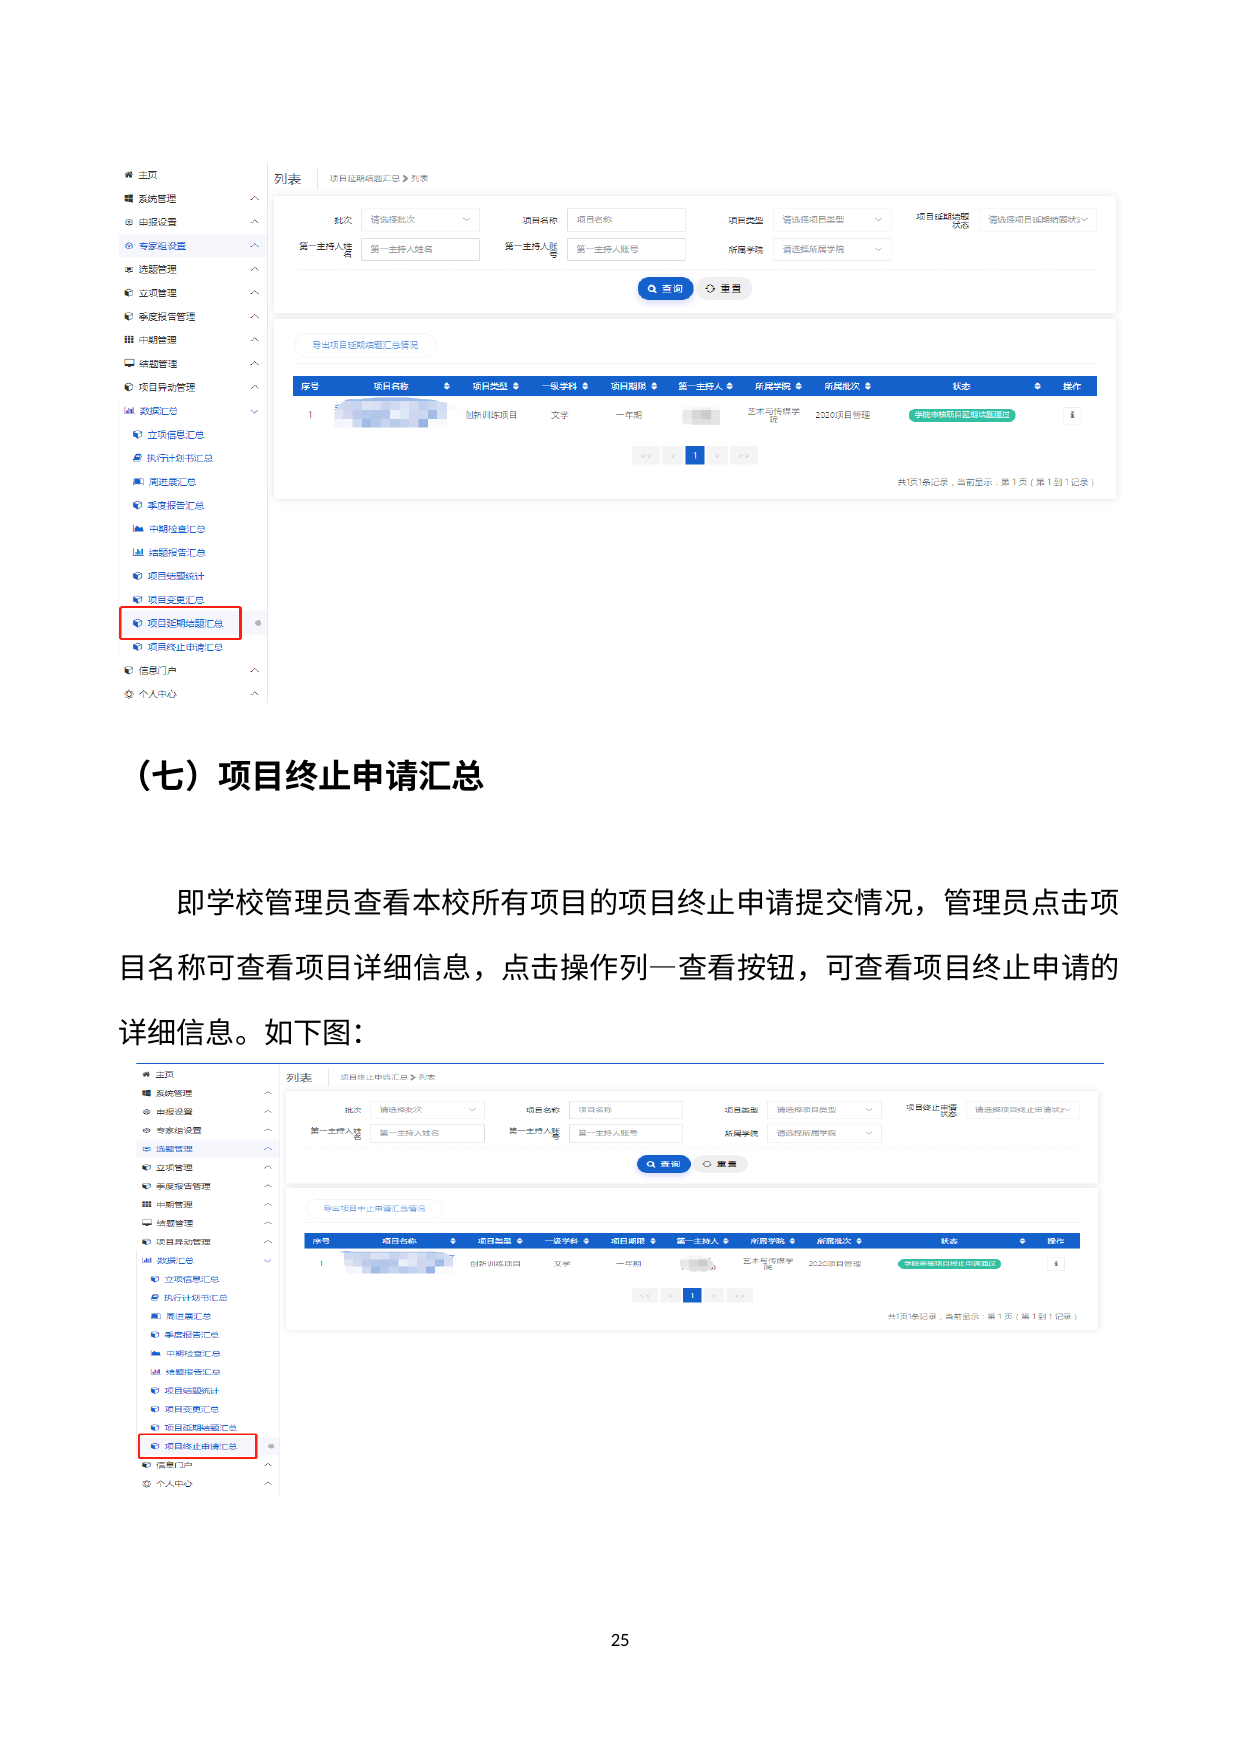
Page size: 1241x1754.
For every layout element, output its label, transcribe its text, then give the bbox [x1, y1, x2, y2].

picture [118, 162, 1122, 703]
picture [136, 1063, 1104, 1497]
text 即学校管理员查看本校所有项目的项目终止申请提交情况，管理员点击项目名称可查看项目详细信息，点击操作列—查看按钮，可查看项目终止申请的详细信息。如下图： [118, 869, 1122, 1064]
subtitle （七）项目终止申请汇总 [118, 742, 1122, 807]
